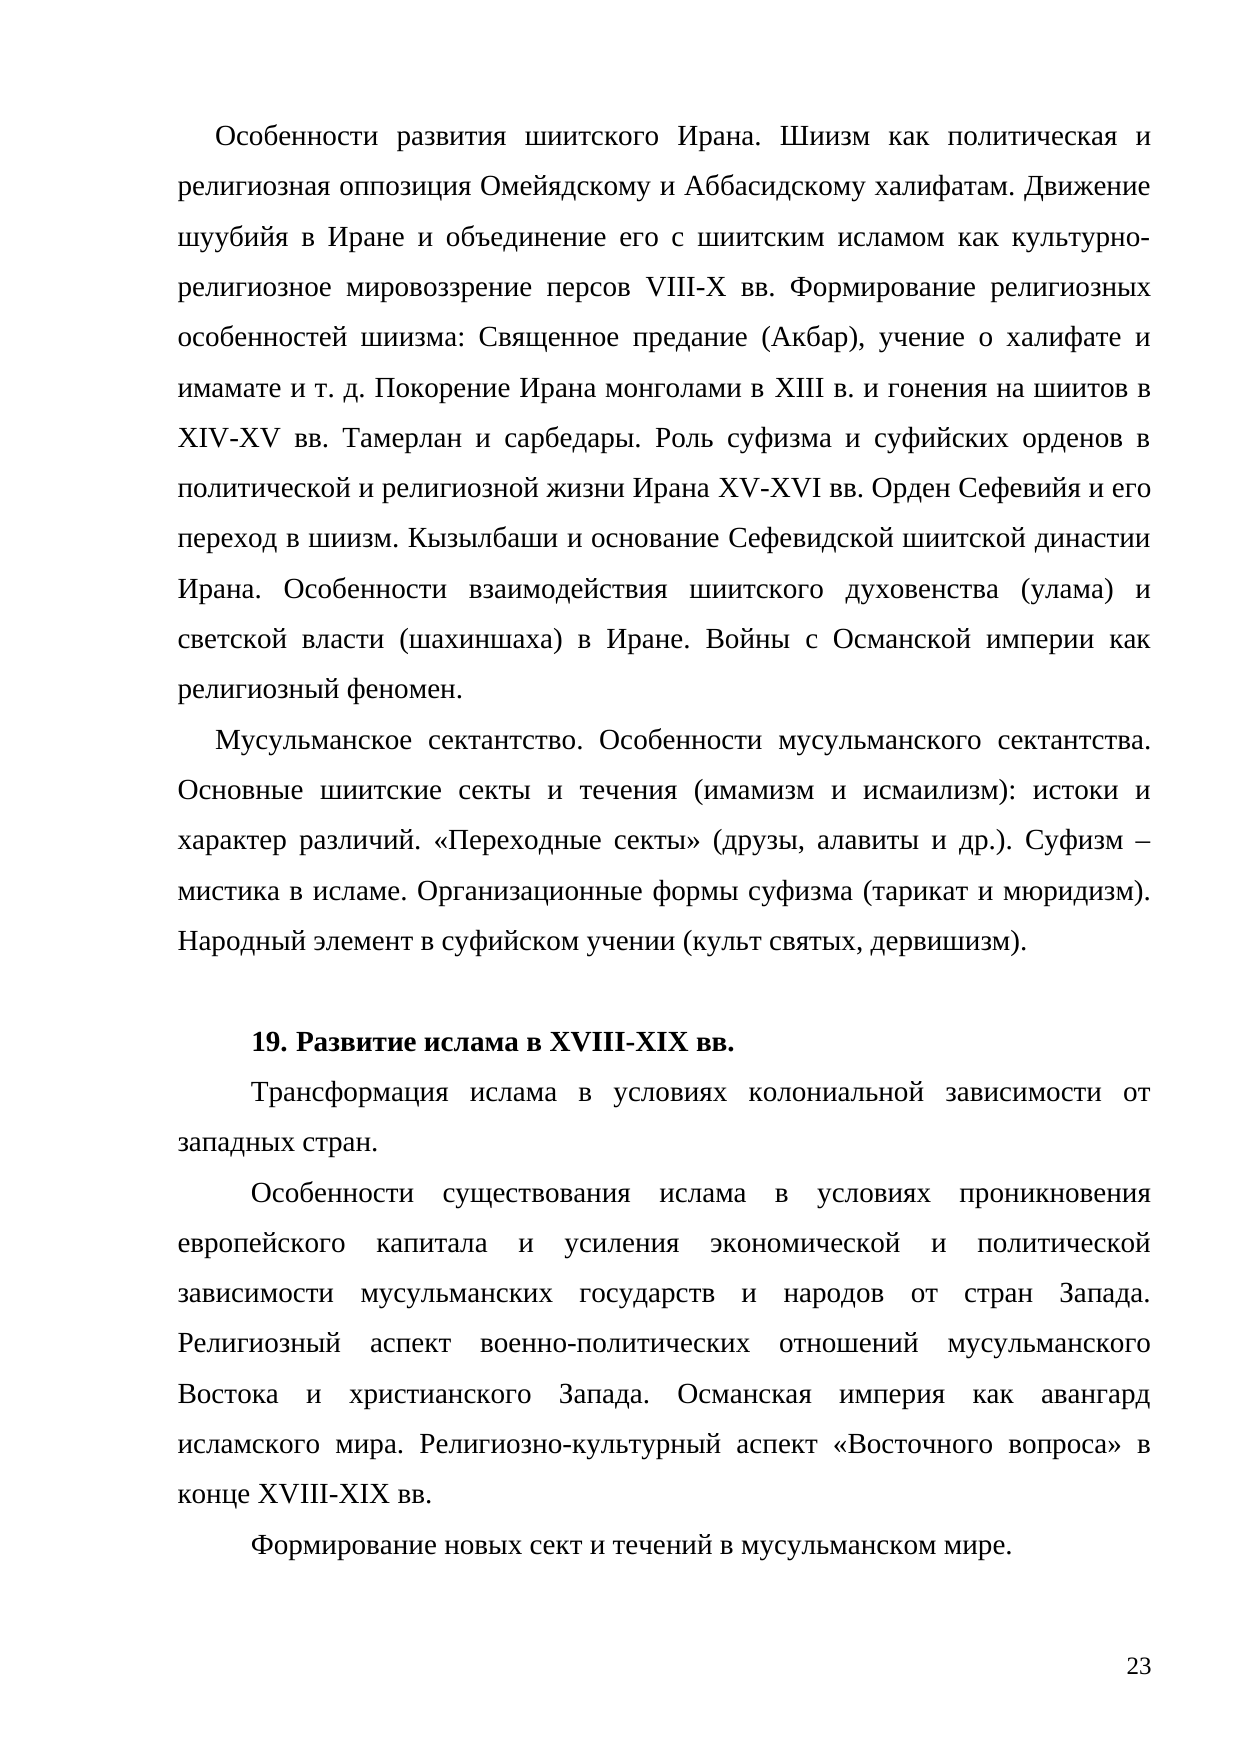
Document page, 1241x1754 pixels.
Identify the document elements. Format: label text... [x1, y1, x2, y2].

text Особенности развития шиитского Ирана. Шиизм как политическая и религиозная оппозиция Омейядскому и Аббасидскому халифатам. Движение шуубийя в Иране и объединение его с шиитским исламом как культурно-религиозное мировоззрение персов VIII-X вв. Формирование религиозных особенностей шиизма: Священное предание (Акбар), учение о халифате и имамате и т. д. Покорение Ирана монголами в XIII в. и гонения на шиитов в XIV-XV вв. Тамерлан и сарбедары. Роль суфизма и суфийских орденов в политической и религиозной жизни Ирана XV-XVI вв. Орден Сефевийя и его переход в шиизм. Кызылбаши и основание Сефевидской шиитской династии Ирана. Особенности взаимодействия шиитского духовенства (улама) и светской власти (шахиншаха) в Иране. Войны с Османской империи как религиозный феномен. [177, 118, 1152, 705]
text Трансформация ислама в условиях колониальной зависимости от западных стран. [177, 1074, 1152, 1158]
text Особенности существования ислама в условиях проникновения европейского капитала и усиления экономической и политической зависимости мусульманских государств и народов от стран Запада. Религиозный аспект военно-политических отношений мусульманского Востока и христианского Запада. Османская империя как авангард исламского мира. Религиозно-культурный аспект «Восточного вопроса» в конце XVIII-XIX вв. [177, 1175, 1152, 1510]
list Развитие ислама в XVIII-XIX вв. [251, 1024, 1152, 1057]
text Формирование новых сект и течений в мусульманском мире. [177, 1527, 1152, 1560]
text Мусульманское сектантство. Особенности мусульманского сектантства. Основные шиитские секты и течения (имамизм и исмаилизм): истоки и характер различий. «Переходные секты» (друзы, алавиты и др.). Суфизм – мистика в исламе. Организационные формы суфизма (тарикат и мюридизм). Народный элемент в суфийском учении (культ святых, дервишизм). [177, 722, 1152, 957]
